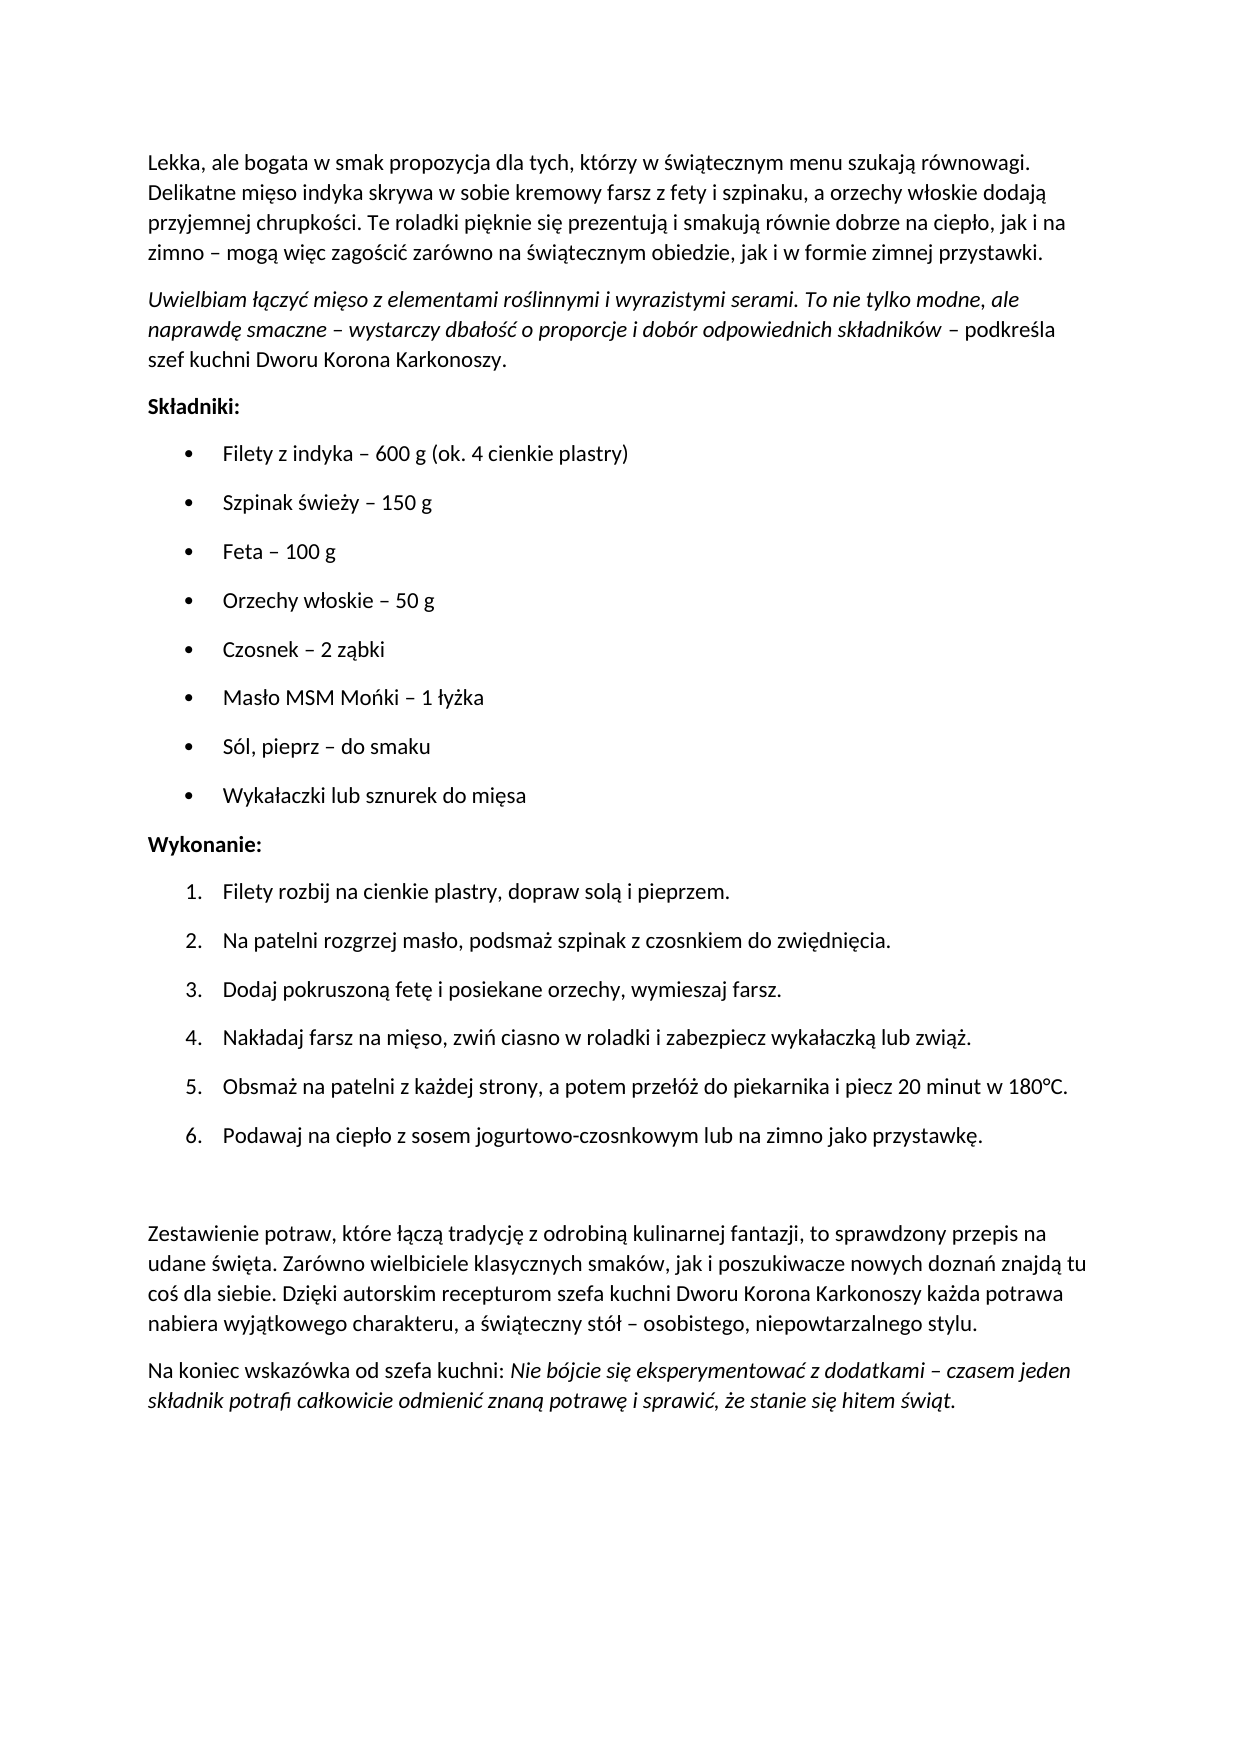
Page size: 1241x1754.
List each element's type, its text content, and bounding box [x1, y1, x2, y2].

list Szpinak świeży – 150 g [185, 488, 1093, 516]
list Czosnek – 2 ząbki [185, 635, 1093, 663]
text Lekka, ale bogata w smak propozycja dla tych, którzy w świątecznym menu szukają równowagi. Delikatne mięso indyka skrywa w sobie kremowy farsz z fety i szpinaku, a orzechy włoskie dodają przyjemnej chrupkości. Te roladki pięknie się prezentują i smakują równie dobrze na ciepło, jak i na zimno – mogą więc zagościć zarówno na świątecznym obiedzie, jak i w formie zimnej przystawki. [148, 148, 1093, 266]
list Filety z indyka – 600 g (ok. 4 cienkie plastry) [185, 439, 1093, 467]
text Składniki: [148, 392, 1093, 420]
list Wykałaczki lub sznurek do mięsa [185, 781, 1093, 809]
text Uwielbiam łączyć mięso z elementami roślinnymi i wyrazistymi serami. To nie tylko modne, ale naprawdę smaczne – wystarczy dbałość o proporcje i dobór odpowiednich składników – podkreśla szef kuchni Dworu Korona Karkonoszy. [148, 285, 1093, 373]
list Orzechy włoskie – 50 g [185, 586, 1093, 614]
list Obsmaż na patelni z każdej strony, a potem przełóż do piekarnika i piecz 20 minut w 180°C. [185, 1072, 1093, 1100]
text Wykonanie: [148, 830, 1093, 858]
list Dodaj pokruszoną fetę i posiekane orzechy, wymieszaj farsz. [185, 975, 1093, 1003]
list Filety rozbij na cienkie plastry, dopraw solą i pieprzem. [185, 877, 1093, 905]
list Na patelni rozgrzej masło, podsmaż szpinak z czosnkiem do zwiędnięcia. [185, 926, 1093, 954]
text Na koniec wskazówka od szefa kuchni: Nie bójcie się eksperymentować z dodatkami – czasem jeden składnik potrafi całkowicie odmienić znaną potrawę i sprawić, że stanie się hitem świąt. [148, 1356, 1093, 1415]
list Feta – 100 g [185, 537, 1093, 565]
list Sól, pieprz – do smaku [185, 732, 1093, 760]
text Zestawienie potraw, które łączą tradycję z odrobiną kulinarnej fantazji, to sprawdzony przepis na udane święta. Zarówno wielbiciele klasycznych smaków, jak i poszukiwacze nowych doznań znajdą tu coś dla siebie. Dzięki autorskim recepturom szefa kuchni Dworu Korona Karkonoszy każda potrawa nabiera wyjątkowego charakteru, a świąteczny stół – osobistego, niepowtarzalnego stylu. [148, 1219, 1093, 1338]
list Masło MSM Mońki – 1 łyżka [185, 683, 1093, 712]
list Nakładaj farsz na mięso, zwiń ciasno w roladki i zabezpiecz wykałaczką lub zwiąż. [185, 1023, 1093, 1052]
list Podawaj na ciepło z sosem jogurtowo-czosnkowym lub na zimno jako przystawkę. [185, 1121, 1093, 1149]
